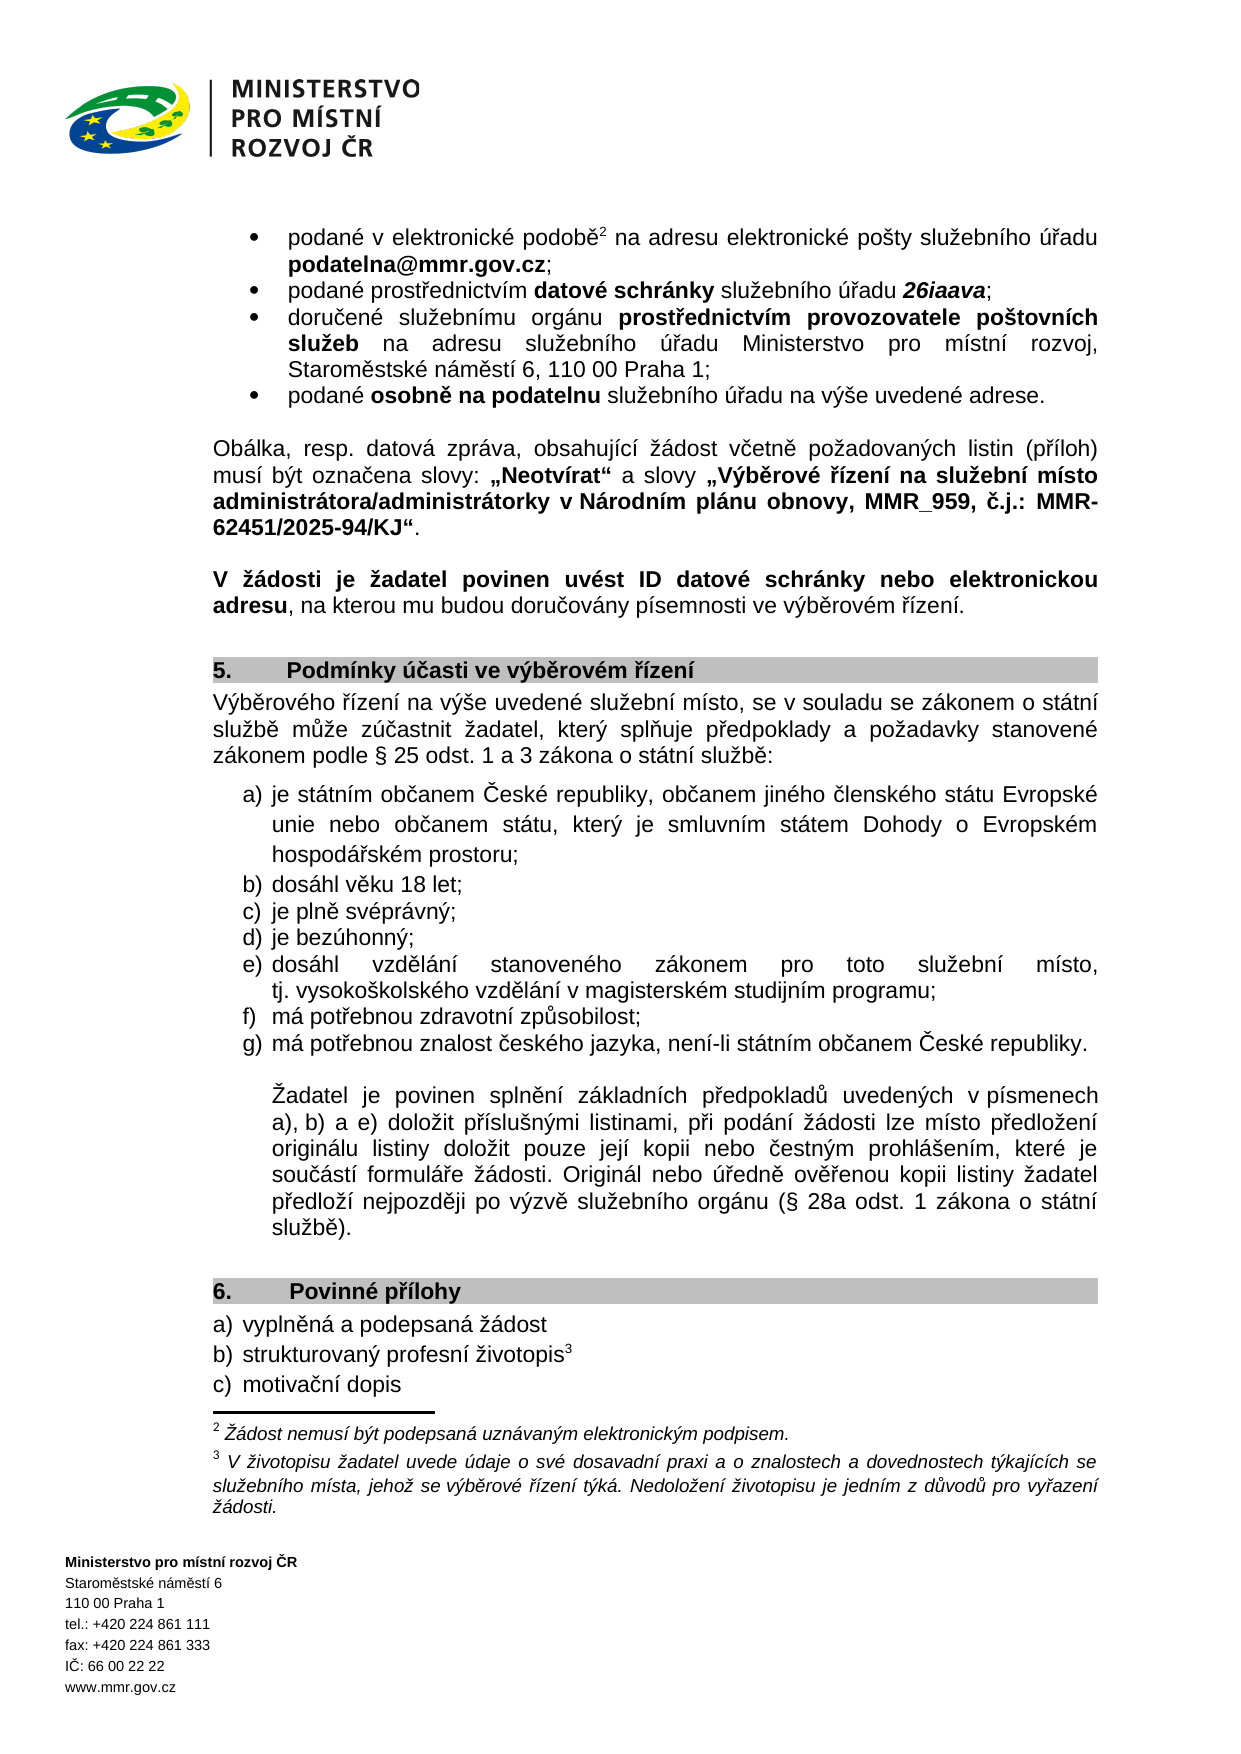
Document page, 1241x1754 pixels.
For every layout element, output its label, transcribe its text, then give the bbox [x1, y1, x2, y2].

list je bezúhonný; [242, 924, 1098, 951]
list podané v elektronické podobě na adresu elektronické pošty služebního úřadu podatelna@mmr.gov.cz; [250, 224, 1098, 277]
list motivační dopis [213, 1371, 1098, 1397]
list je plně svéprávný; [242, 898, 1098, 924]
list podané prostřednictvím datové schránky služebního úřadu 26iaava; [250, 277, 1098, 303]
text V žádosti je žadatel povinen uvést ID datové schránky nebo elektronickou adresu, na kterou mu budou doručovány písemnosti ve výběrovém řízení. [213, 566, 1098, 619]
subtitle 6. Povinné přílohy [213, 1278, 1098, 1304]
list dosáhl vzdělání stanoveného zákonem pro toto služební místo, tj. vysokoškolského vzdělání v magisterském studijním programu; [242, 951, 1098, 1003]
list dosáhl věku 18 let; [242, 871, 1098, 898]
list má potřebnou znalost českého jazyka, není-li státním občanem České republiky. [242, 1029, 1098, 1056]
list má potřebnou zdravotní způsobilost; [242, 1003, 1098, 1029]
text Žadatel je povinen splnění základních předpokladů uvedených v písmenech a), b) a e) doložit příslušnými listinami, při podání žádosti lze místo předložení originálu listiny doložit pouze její kopii nebo čestným prohlášením, které je součástí formuláře žádosti. Originál nebo úředně ověřenou kopii listiny žadatel předloží nejpozději po výzvě služebního orgánu (§ 28a odst. 1 zákona o státní službě). [272, 1082, 1098, 1240]
list vyplněná a podepsaná žádost [213, 1311, 1098, 1337]
list strukturovaný profesní životopis [213, 1341, 1098, 1367]
text Výběrového řízení na výše uvedené služební místo, se v souladu se zákonem o státní službě může zúčastnit žadatel, který splňuje předpoklady a požadavky stanovené zákonem podle § 25 odst. 1 a 3 zákona o státní službě: [213, 689, 1098, 768]
text Obálka, resp. datová zpráva, obsahující žádost včetně požadovaných listin (příloh) musí být označena slovy: „Neotvírat“ a slovy „Výběrové řízení na služební místo administrátora/administrátorky v Národním plánu obnovy, MMR_959, č.j.: MMR-62451/2025-94/KJ“. [213, 435, 1098, 541]
list doručené služebnímu orgánu prostřednictvím provozovatele poštovních služeb na adresu služebního úřadu Ministerstvo pro místní rozvoj, Staroměstské náměstí 6, 110 00 Praha 1; [250, 303, 1098, 382]
picture [65, 79, 420, 157]
list je státním občanem České republiky, občanem jiného členského státu Evropské unie nebo občanem státu, který je smluvním státem Dohody o Evropském hospodářském prostoru; [242, 781, 1098, 868]
list podané osobně na podatelnu služebního úřadu na výše uvedené adrese. [250, 382, 1098, 409]
subtitle 5. Podmínky účasti ve výběrovém řízení [213, 657, 1098, 683]
